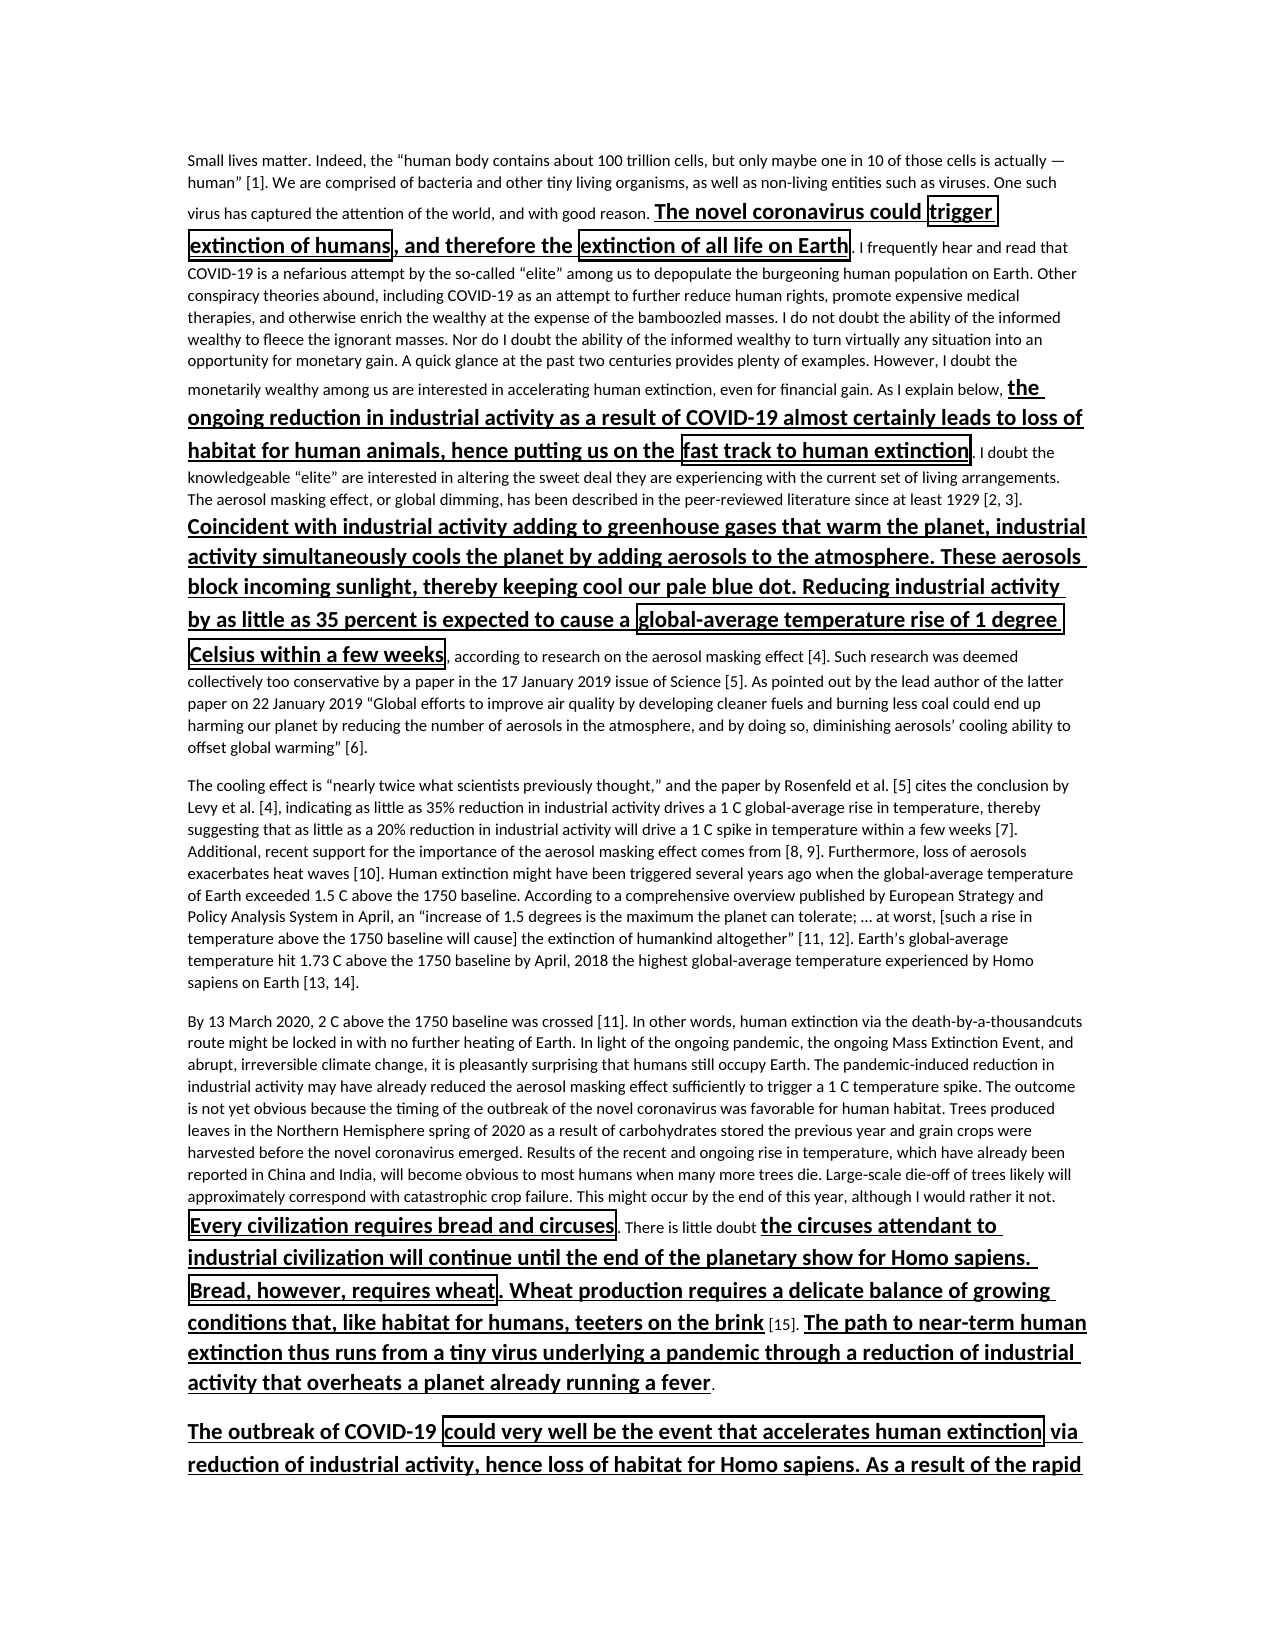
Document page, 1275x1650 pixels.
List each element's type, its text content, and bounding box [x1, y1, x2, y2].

text By 13 March 2020, 2 C above the 1750 baseline was crossed [11]. In other words, human extinction via the death-by-a-thousandcuts route might be locked in with no further heating of Earth. In light of the ongoing pandemic, the ongoing Mass Extinction Event, and abrupt, irreversible climate change, it is pleasantly surprising that humans still occupy Earth. The pandemic-induced reduction in industrial activity may have already reduced the aerosol masking effect sufficiently to trigger a 1 C temperature spike. The outcome is not yet obvious because the timing of the outbreak of the novel coronavirus was favorable for human habitat. Trees produced leaves in the Northern Hemisphere spring of 2020 as a result of carbohydrates stored the previous year and grain crops were harvested before the novel coronavirus emerged. Results of the recent and ongoing rise in temperature, which have already been reported in China and India, will become obvious to most humans when many more trees die. Large-scale die-off of trees likely will approximately correspond with catastrophic crop failure. This might occur by the end of this year, although I would rather it not. Every civilization requires bread and circuses. There is little doubt the circuses attendant to industrial civilization will continue until the end of the planetary show for Homo sapiens. Bread, however, requires wheat. Wheat production requires a delicate balance of growing conditions that, like habitat for humans, teeters on the brink [15]. The path to near-term human extinction thus runs from a tiny virus underlying a pandemic through a reduction of industrial activity that overheats a planet already running a fever. [187, 1011, 1087, 1396]
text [187, 1415, 1087, 1478]
text Small lives matter. Indeed, the “human body contains about 100 trillion cells, but only maybe one in 10 of those cells is actually — human” [1]. We are comprised of bacteria and other tiny living organisms, as well as non-living entities such as viruses. One such virus has captured the attention of the world, and with good reason. The novel coronavirus could trigger extinction of humans, and therefore the extinction of all life on Earth. I frequently hear and read that COVID-19 is a nefarious attempt by the so-called “elite” among us to depopulate the burgeoning human population on Earth. Other conspiracy theories abound, including COVID-19 as an attempt to further reduce human rights, promote expensive medical therapies, and otherwise enrich the wealthy at the expense of the bamboozled masses. I do not doubt the ability of the informed wealthy to fleece the ignorant masses. Nor do I doubt the ability of the informed wealthy to turn virtually any situation into an opportunity for monetary gain. A quick glance at the past two centuries provides plenty of examples. However, I doubt the monetarily wealthy among us are interested in accelerating human extinction, even for financial gain. As I explain below, the ongoing reduction in industrial activity as a result of COVID-19 almost certainly leads to loss of habitat for human animals, hence putting us on the fast track to human extinction. I doubt the knowledgeable “elite” are interested in altering the sweet deal they are experiencing with the current set of living arrangements. The aerosol masking effect, or global dimming, has been described in the peer-reviewed literature since at least 1929 [2, 3]. Coincident with industrial activity adding to greenhouse gases that warm the planet, industrial activity simultaneously cools the planet by adding aerosols to the atmosphere. These aerosols block incoming sunlight, thereby keeping cool our pale blue dot. Reducing industrial activity by as little as 35 percent is expected to cause a global-average temperature rise of 1 degree Celsius within a few weeks, according to research on the aerosol masking effect [4]. Such research was deemed collectively too conservative by a paper in the 17 January 2019 issue of Science [5]. As pointed out by the lead author of the latter paper on 22 January 2019 “Global efforts to improve air quality by developing cleaner fuels and burning less coal could end up harming our planet by reducing the number of aerosols in the atmosphere, and by doing so, diminishing aerosols’ cooling ability to offset global warming” [6]. [187, 567, 1087, 757]
text The cooling effect is “nearly twice what scientists previously thought,” and the paper by Rosenfeld et al. [5] cites the conclusion by Levy et al. [4], indicating as little as 35% reduction in industrial activity drives a 1 C global-average rise in temperature, thereby suggesting that as little as a 20% reduction in industrial activity will drive a 1 C spike in temperature within a few weeks [7]. Additional, recent support for the importance of the aerosol masking effect comes from [8, 9]. Furthermore, loss of aerosols exacerbates heat waves [10]. Human extinction might have been triggered several years ago when the global-average temperature of Earth exceeded 1.5 C above the 1750 baseline. According to a comprehensive overview published by European Strategy and Policy Analysis System in April, an “increase of 1.5 degrees is the maximum the planet can tolerate; … at worst, [such a rise in temperature above the 1750 baseline will cause] the extinction of humankind altogether” [11, 12]. Earth’s global-average temperature hit 1.73 C above the 1750 baseline by April, 2018 the highest global-average temperature experienced by Homo sapiens on Earth [13, 14]. [187, 776, 1087, 993]
text Small lives matter. Indeed, the “human body contains about 100 trillion cells, but only maybe one in 10 of those cells is actually — human” [1]. We are comprised of bacteria and other tiny living organisms, as well as non-living entities such as viruses. One such virus has captured the attention of the world, and with good reason. The novel coronavirus could trigger extinction of humans, and therefore the extinction of all life on Earth. I frequently hear and read that COVID-19 is a nefarious attempt by the so-called “elite” among us to depopulate the burgeoning human population on Earth. Other conspiracy theories abound, including COVID-19 as an attempt to further reduce human rights, promote expensive medical therapies, and otherwise enrich the wealthy at the expense of the bamboozled masses. I do not doubt the ability of the informed wealthy to fleece the ignorant masses. Nor do I doubt the ability of the informed wealthy to turn virtually any situation into an opportunity for monetary gain. A quick glance at the past two centuries provides plenty of examples. However, I doubt the monetarily wealthy among us are interested in accelerating human extinction, even for financial gain. As I explain below, the ongoing reduction in industrial activity as a result of COVID-19 almost certainly leads to loss of habitat for human animals, hence putting us on the fast track to human extinction. I doubt the knowledgeable “elite” are interested in altering the sweet deal they are experiencing with the current set of living arrangements. The aerosol masking effect, or global dimming, has been described in the peer-reviewed literature since at least 1929 [2, 3]. Coincident with industrial activity adding to greenhouse gases that warm the planet, industrial activity simultaneously cools the planet by adding aerosols to the atmosphere. These aerosols block incoming sunlight, thereby keeping cool our pale blue dot. Reducing industrial activity by as little as 35 percent is expected to cause a global-average temperature rise of 1 degree Celsius within a few weeks, according to research on the aerosol masking effect [4]. Such research was deemed collectively too conservative by a paper in the 17 January 2019 issue of Science [5]. As pointed out by the lead author of the latter paper on 22 January 2019 “Global efforts to improve air quality by developing cleaner fuels and burning less coal could end up harming our planet by reducing the number of aerosols in the atmosphere, and by doing so, diminishing aerosols’ cooling ability to offset global warming” [6]. [187, 150, 1087, 536]
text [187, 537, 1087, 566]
